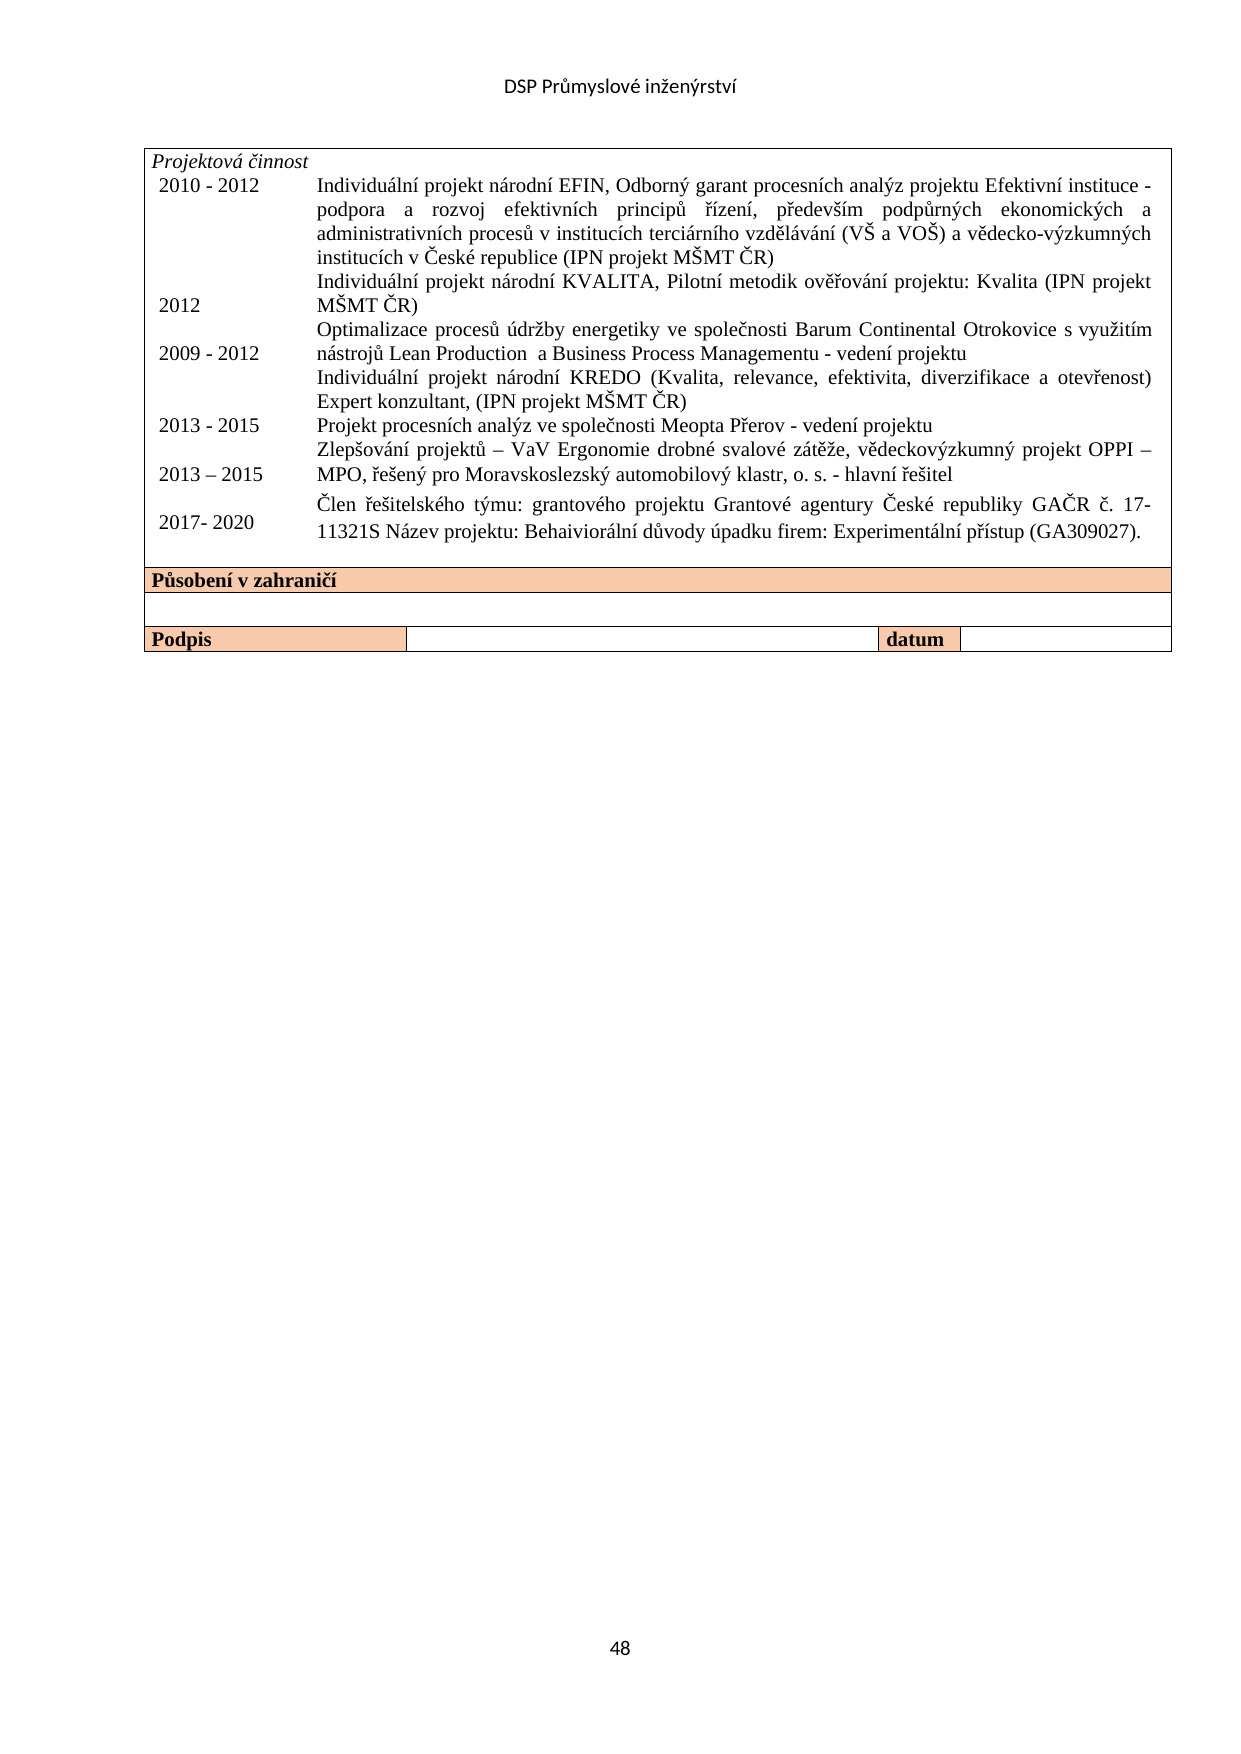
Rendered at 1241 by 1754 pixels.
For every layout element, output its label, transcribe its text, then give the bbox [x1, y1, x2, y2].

table_cell [407, 627, 878, 651]
table_cell datum [879, 627, 960, 651]
table_cell Působení v zahraničí [145, 568, 1171, 592]
table_cell [961, 627, 1171, 651]
table_cell [145, 593, 1171, 626]
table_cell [145, 149, 1171, 567]
table_cell Podpis [145, 627, 406, 651]
